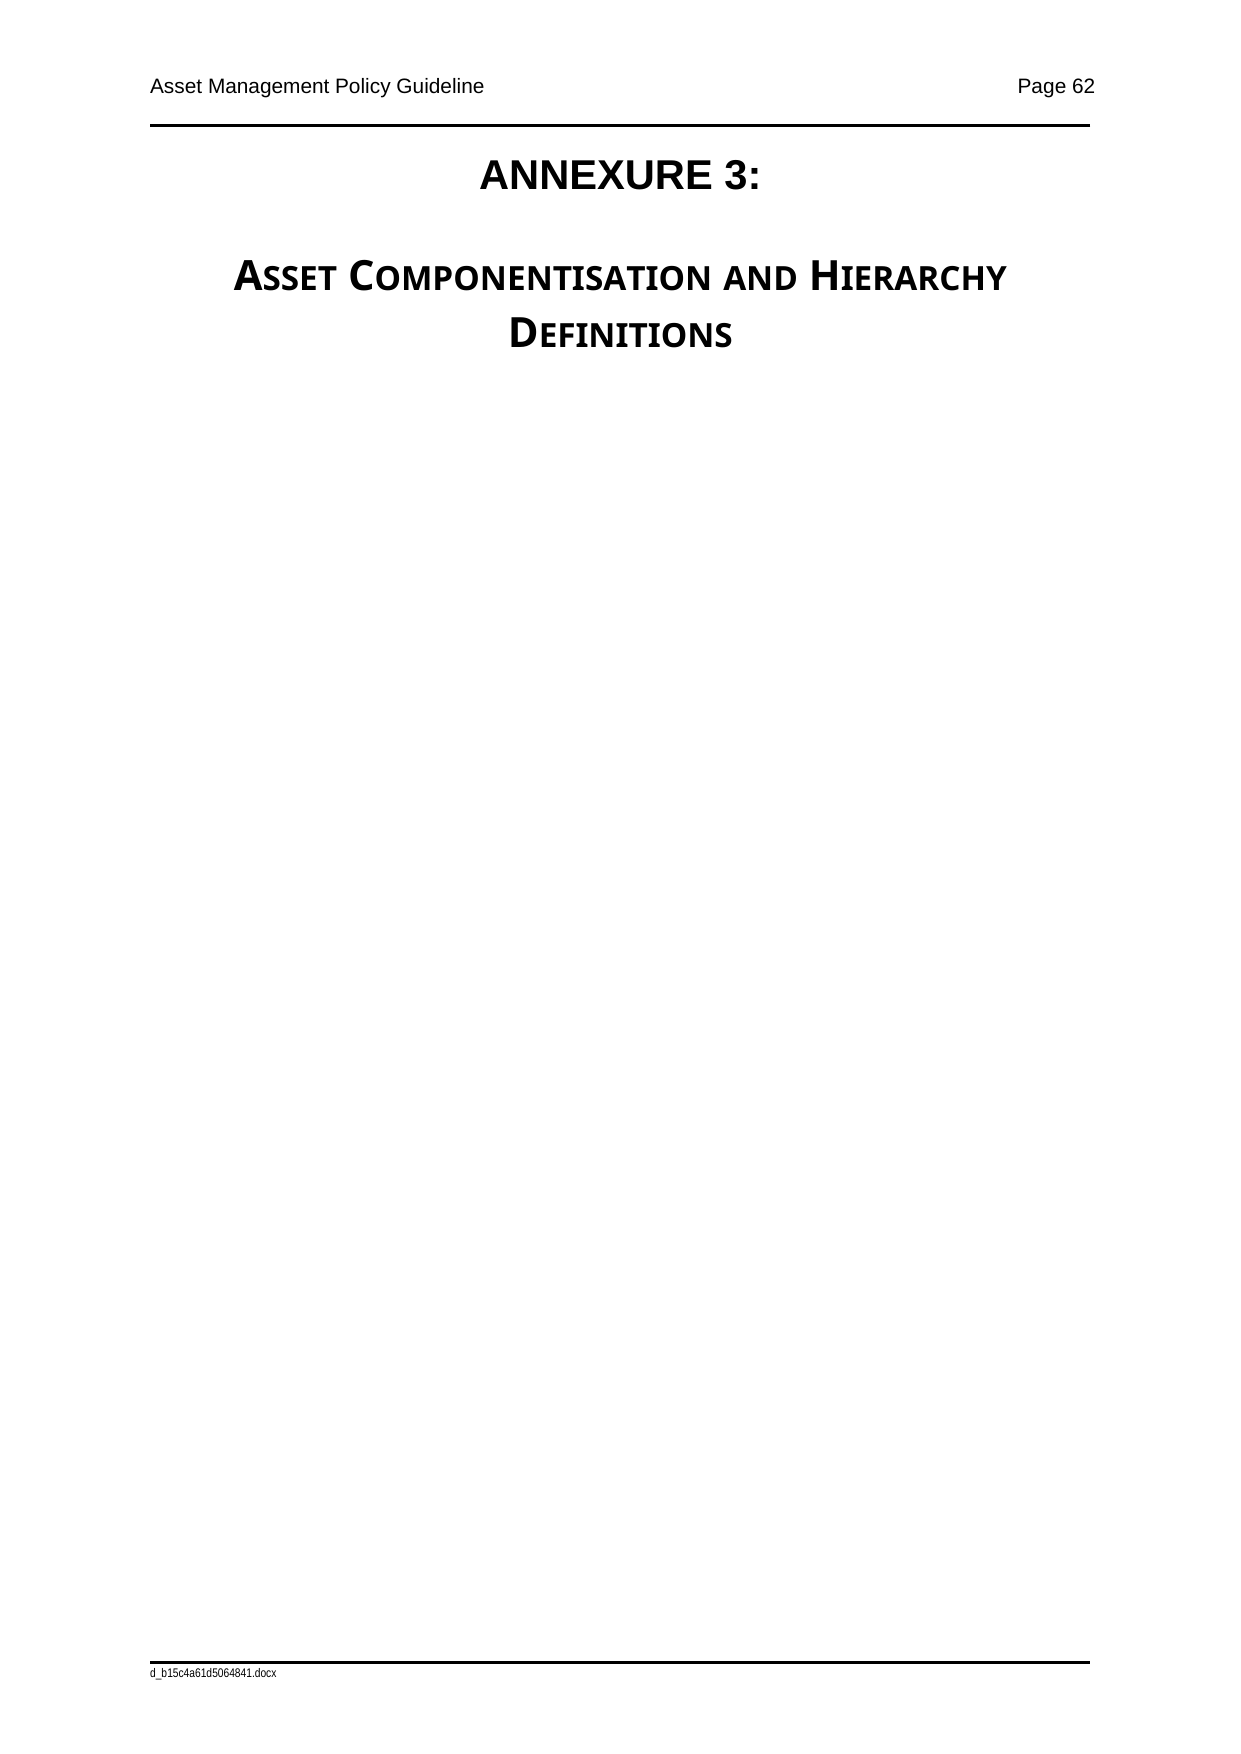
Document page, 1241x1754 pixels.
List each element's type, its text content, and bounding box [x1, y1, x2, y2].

text ANNEXURE 3: [150, 150, 1090, 198]
text Asset Componentisation and Hierarchy Definitions [150, 246, 1090, 359]
